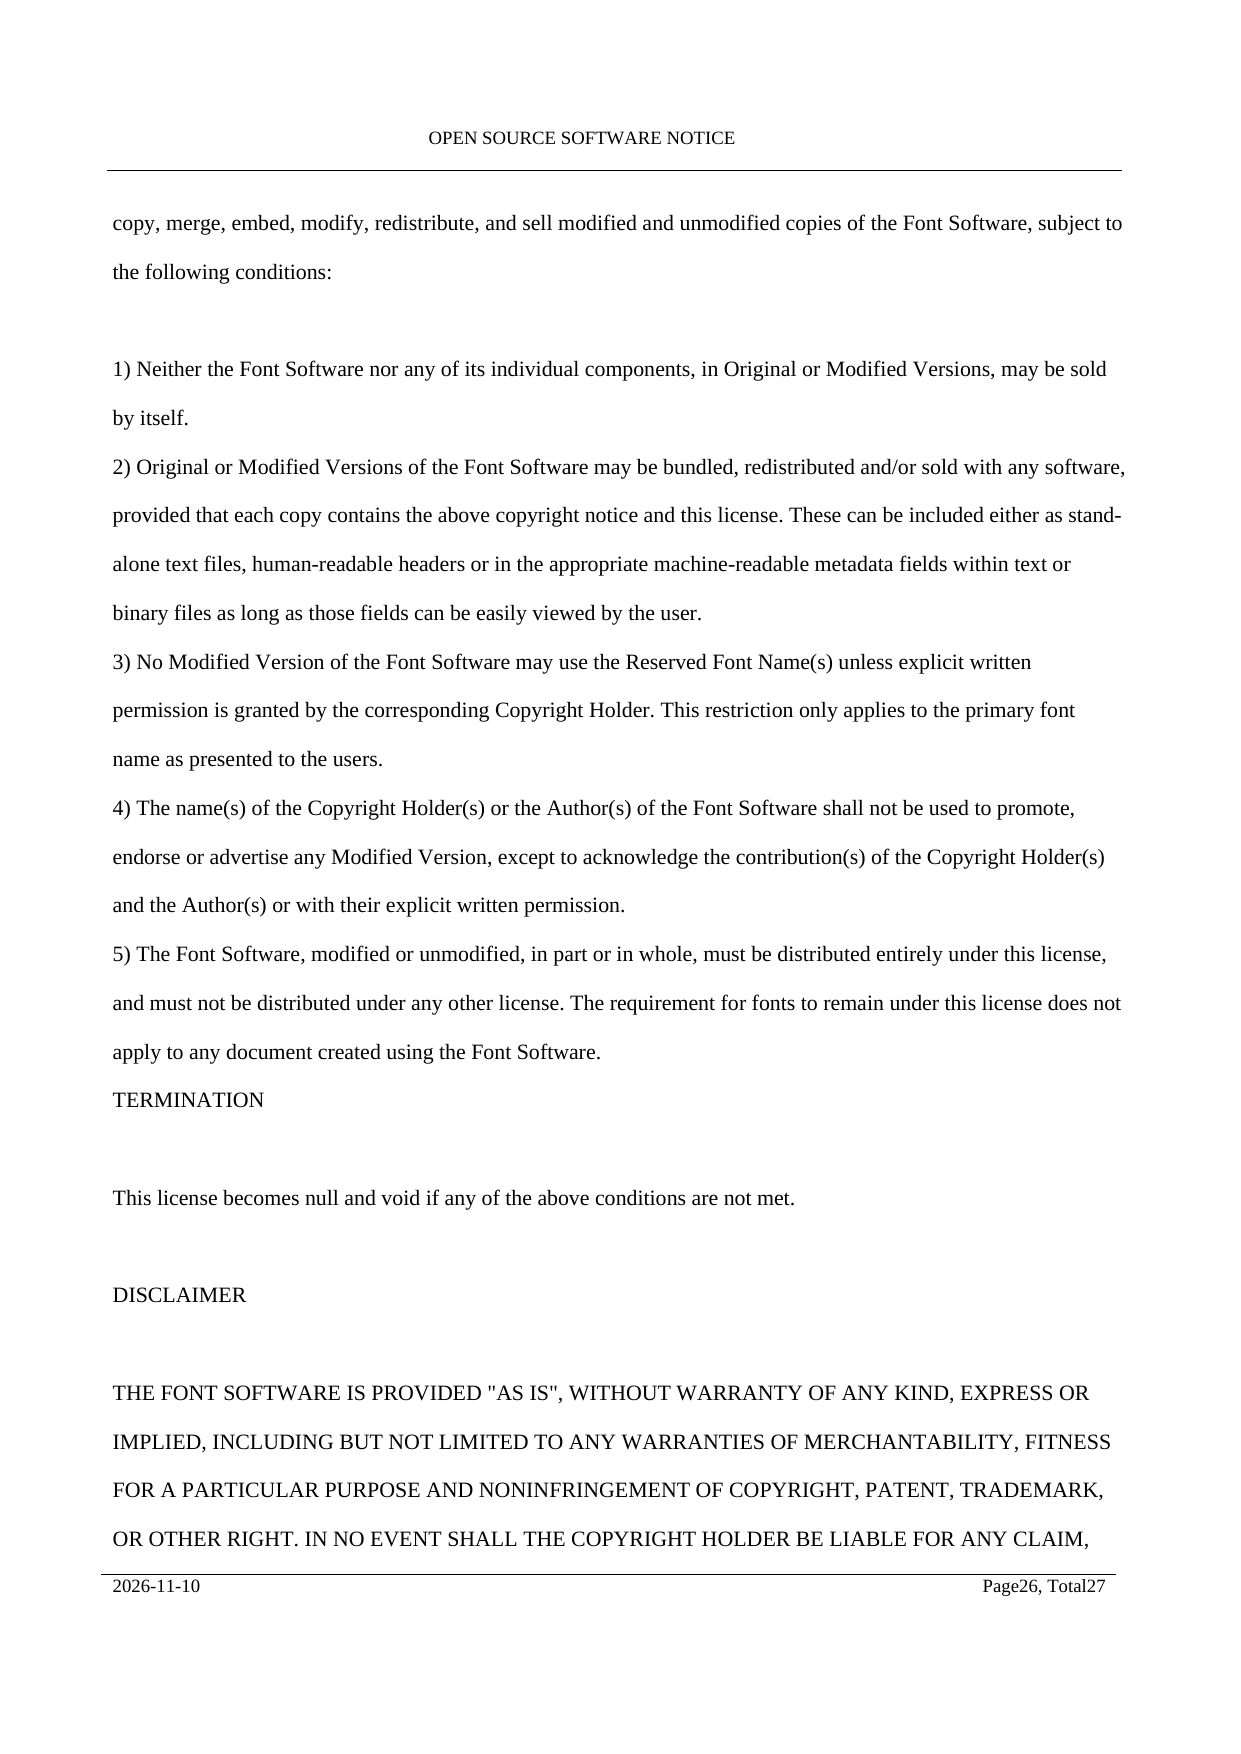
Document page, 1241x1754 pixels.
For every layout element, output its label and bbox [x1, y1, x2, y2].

text [112, 206, 1128, 1555]
